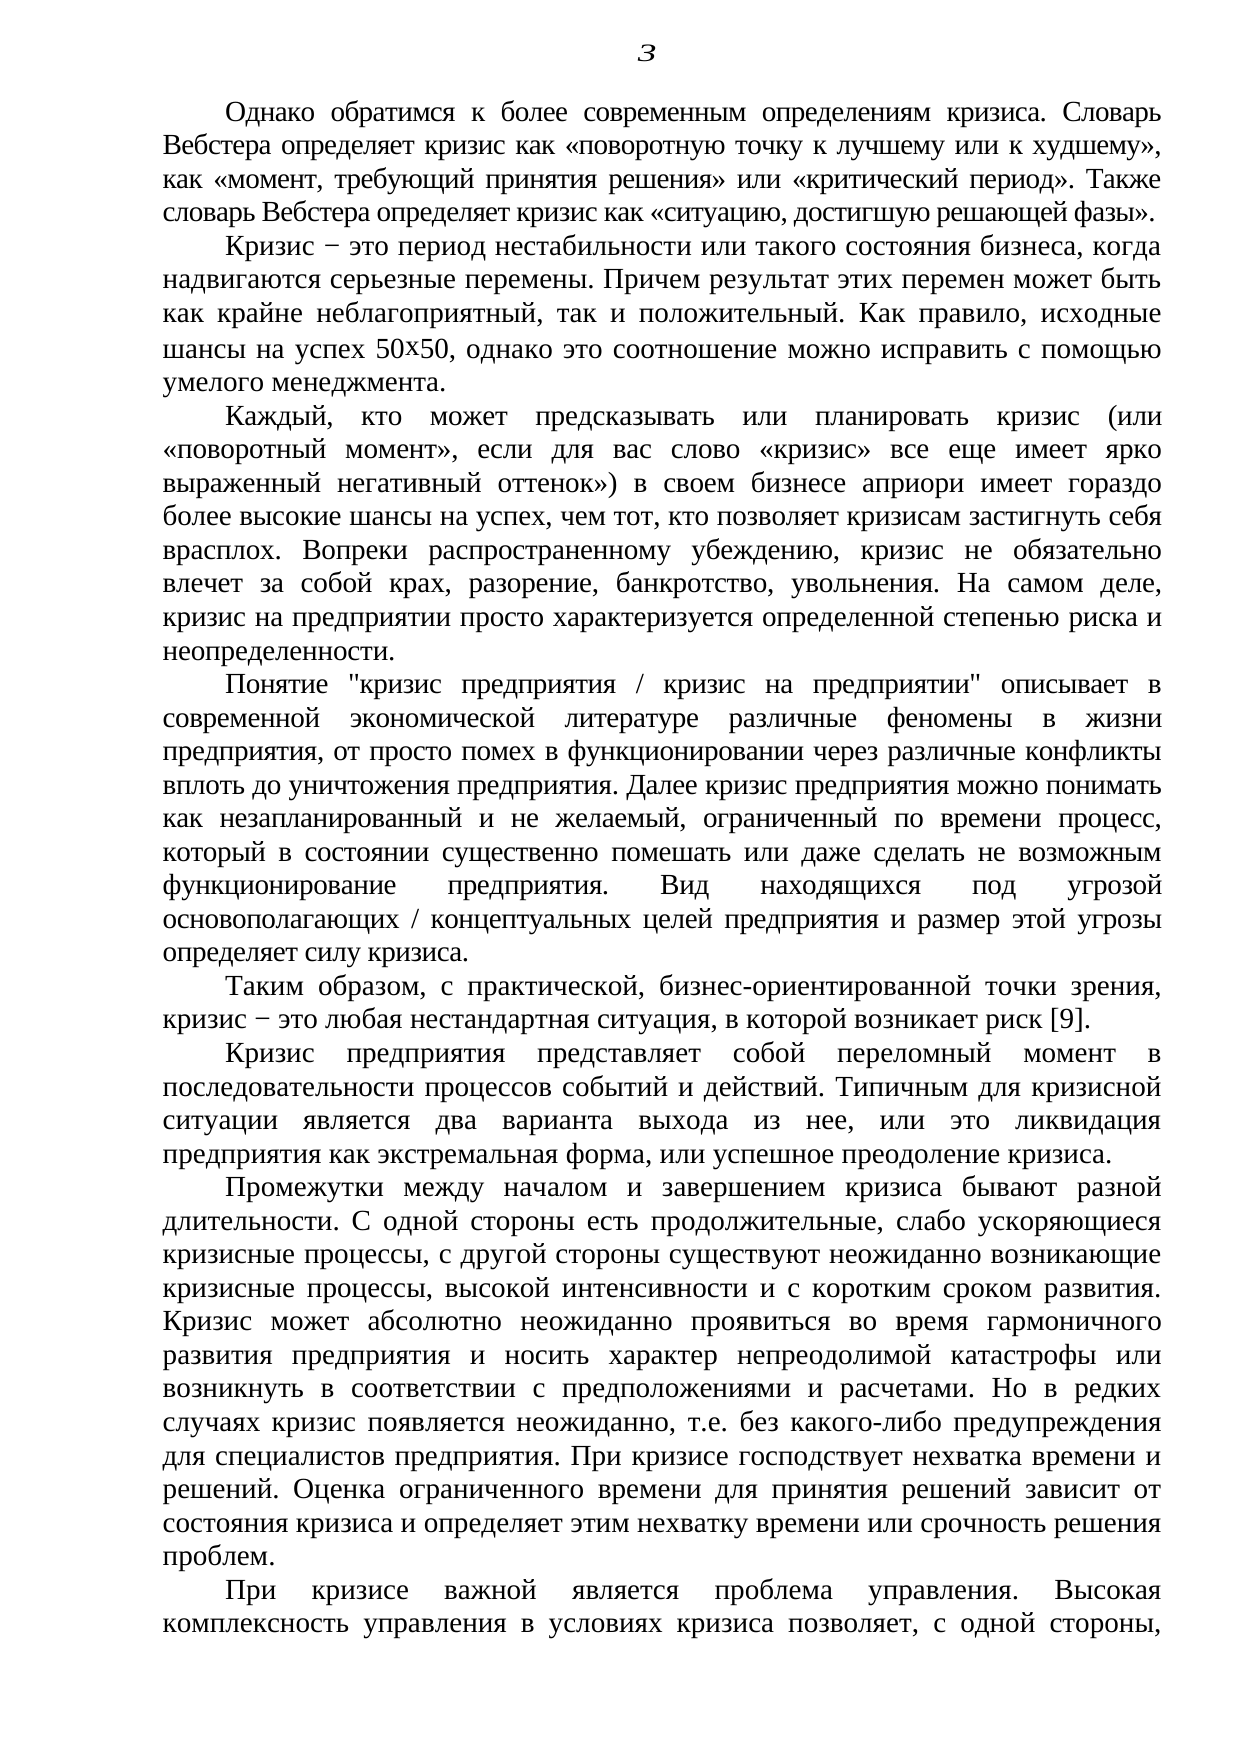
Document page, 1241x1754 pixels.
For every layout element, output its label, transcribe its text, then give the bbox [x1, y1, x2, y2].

text Однако обратимся к более современным определениям кризиса. Словарь Вебстера определяет кризис как «поворотную точку к лучшему или к худшему», как «момент, требующий принятия решения» или «критический период». Также словарь Вебстера определяет кризис как «ситуацию, достигшую решающей фазы». [162, 94, 1162, 228]
text Понятие "кризис предприятия / кризис на предприятии" описывает в современной экономической литературе различные феномены в жизни предприятия, от просто помех в функционировании через различные конфликты вплоть до уничтожения предприятия. Далее кризис предприятия можно понимать как незапланированный и не желаемый, ограниченный по времени процесс, который в состоянии существенно помешать или даже сделать не возможным функционирование предприятия. Вид находящихся под угрозой основополагающих / концептуальных целей предприятия и размер этой угрозы определяет силу кризиса. [162, 666, 1162, 968]
text Кризис предприятия представляет собой переломный момент в последовательности процессов событий и действий. Типичным для кризисной ситуации является два варианта выхода из нее, или это ликвидация предприятия как экстремальная форма, или успешное преодоление кризиса. [162, 1035, 1162, 1169]
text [162, 1572, 1162, 1639]
text Кризис − это период нестабильности или такого состояния бизнеса, когда надвигаются серьезные перемены. Причем результат этих перемен может быть как крайне неблагоприятный, так и положительный. Как правило, исходные шансы на успех 50x50, однако это соотношение можно исправить с помощью умелого менеджмента. [162, 228, 1162, 398]
text Промежутки между началом и завершением кризиса бывают разной длительности. С одной стороны есть продолжительные, слабо ускоряющиеся кризисные процессы, с другой стороны существуют неожиданно возникающие кризисные процессы, высокой интенсивности и с коротким сроком развития. Кризис может абсолютно неожиданно проявиться во время гармоничного развития предприятия и носить характер непреодолимой катастрофы или возникнуть в соответствии с предположениями и расчетами. Но в редких случаях кризис появляется неожиданно, т.е. без какого-либо предупреждения для специалистов предприятия. При кризисе господствует нехватка времени и решений. Оценка ограниченного времени для принятия решений зависит от состояния кризиса и определяет этим нехватку времени или срочность решения проблем. [162, 1169, 1162, 1572]
text Таким образом, с практической, бизнес-ориентированной точки зрения, кризис − это любая нестандартная ситуация, в которой возникает риск [9]. [162, 968, 1162, 1035]
text Каждый, кто может предсказывать или планировать кризис (или «поворотный момент», если для вас слово «кризис» все еще имеет ярко выраженный негативный оттенок») в своем бизнесе априори имеет гораздо более высокие шансы на успех, чем тот, кто позволяет кризисам застигнуть себя врасплох. Вопреки распространенному убеждению, кризис не обязательно влечет за собой крах, разорение, банкротство, увольнения. На самом деле, кризис на предприятии просто характеризуется определенной степенью риска и неопределенности. [162, 398, 1162, 666]
